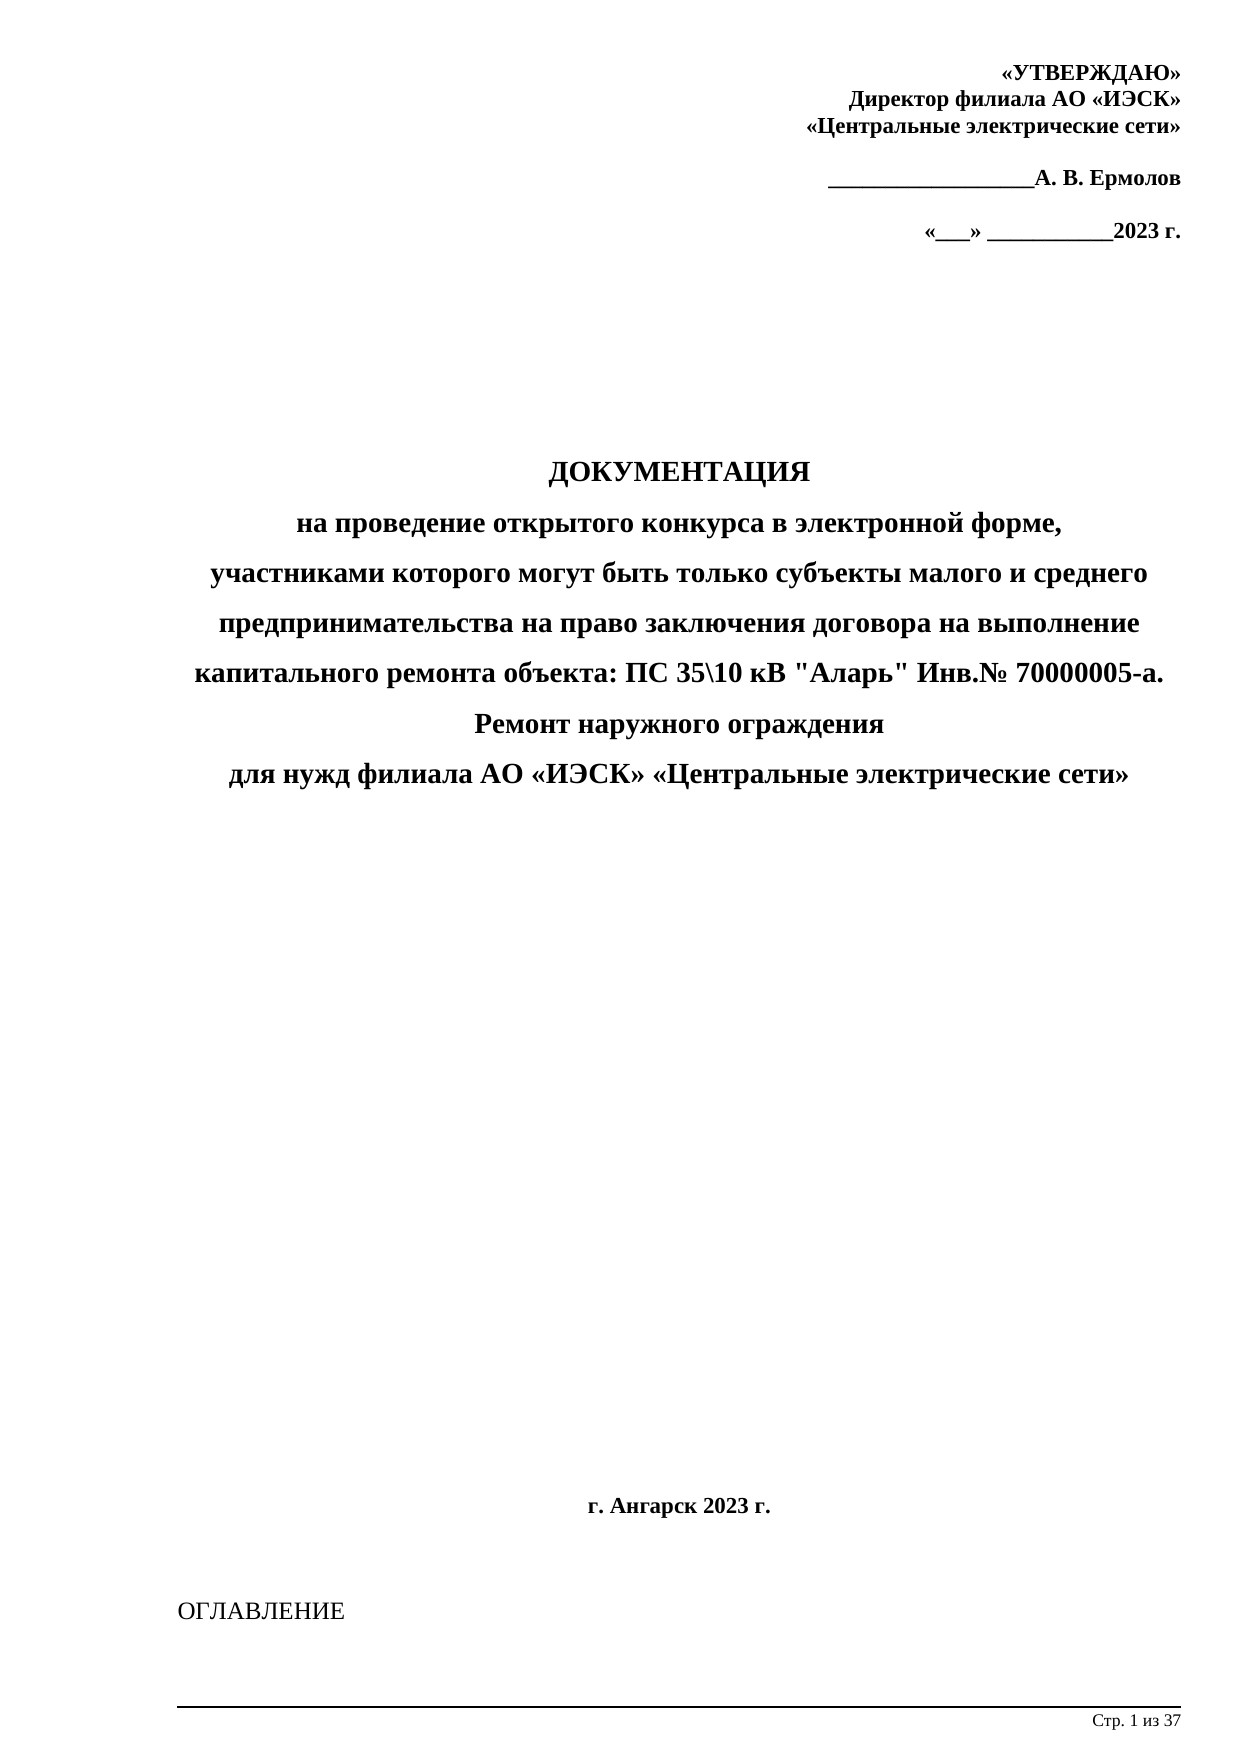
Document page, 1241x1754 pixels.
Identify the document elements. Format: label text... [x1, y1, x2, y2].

text для нужд филиала АО «ИЭСК» «Центральные электрические сети» [177, 756, 1181, 790]
text __________________А. В. Ермолов [533, 164, 1181, 191]
text «___» ___________2023 г. [533, 217, 1181, 243]
text «Центральные электрические сети» [533, 112, 1181, 138]
text Директор филиала АО «ИЭСК» [533, 85, 1181, 112]
text ДОКУМЕНТАЦИЯ [177, 454, 1181, 488]
text г. Ангарск 2023 г. [177, 1492, 1181, 1518]
text «УТВЕРЖДАЮ» [177, 59, 1181, 85]
text на проведение открытого конкурса в электронной форме, [177, 505, 1181, 538]
text участниками которого могут быть только субъекты малого и среднего предпринимательства на право заключения договора на выполнение капитального ремонта объекта: ПС 35\10 кВ "Аларь" Инв.№ 70000005-а. Ремонт наружного ограждения [177, 555, 1181, 739]
